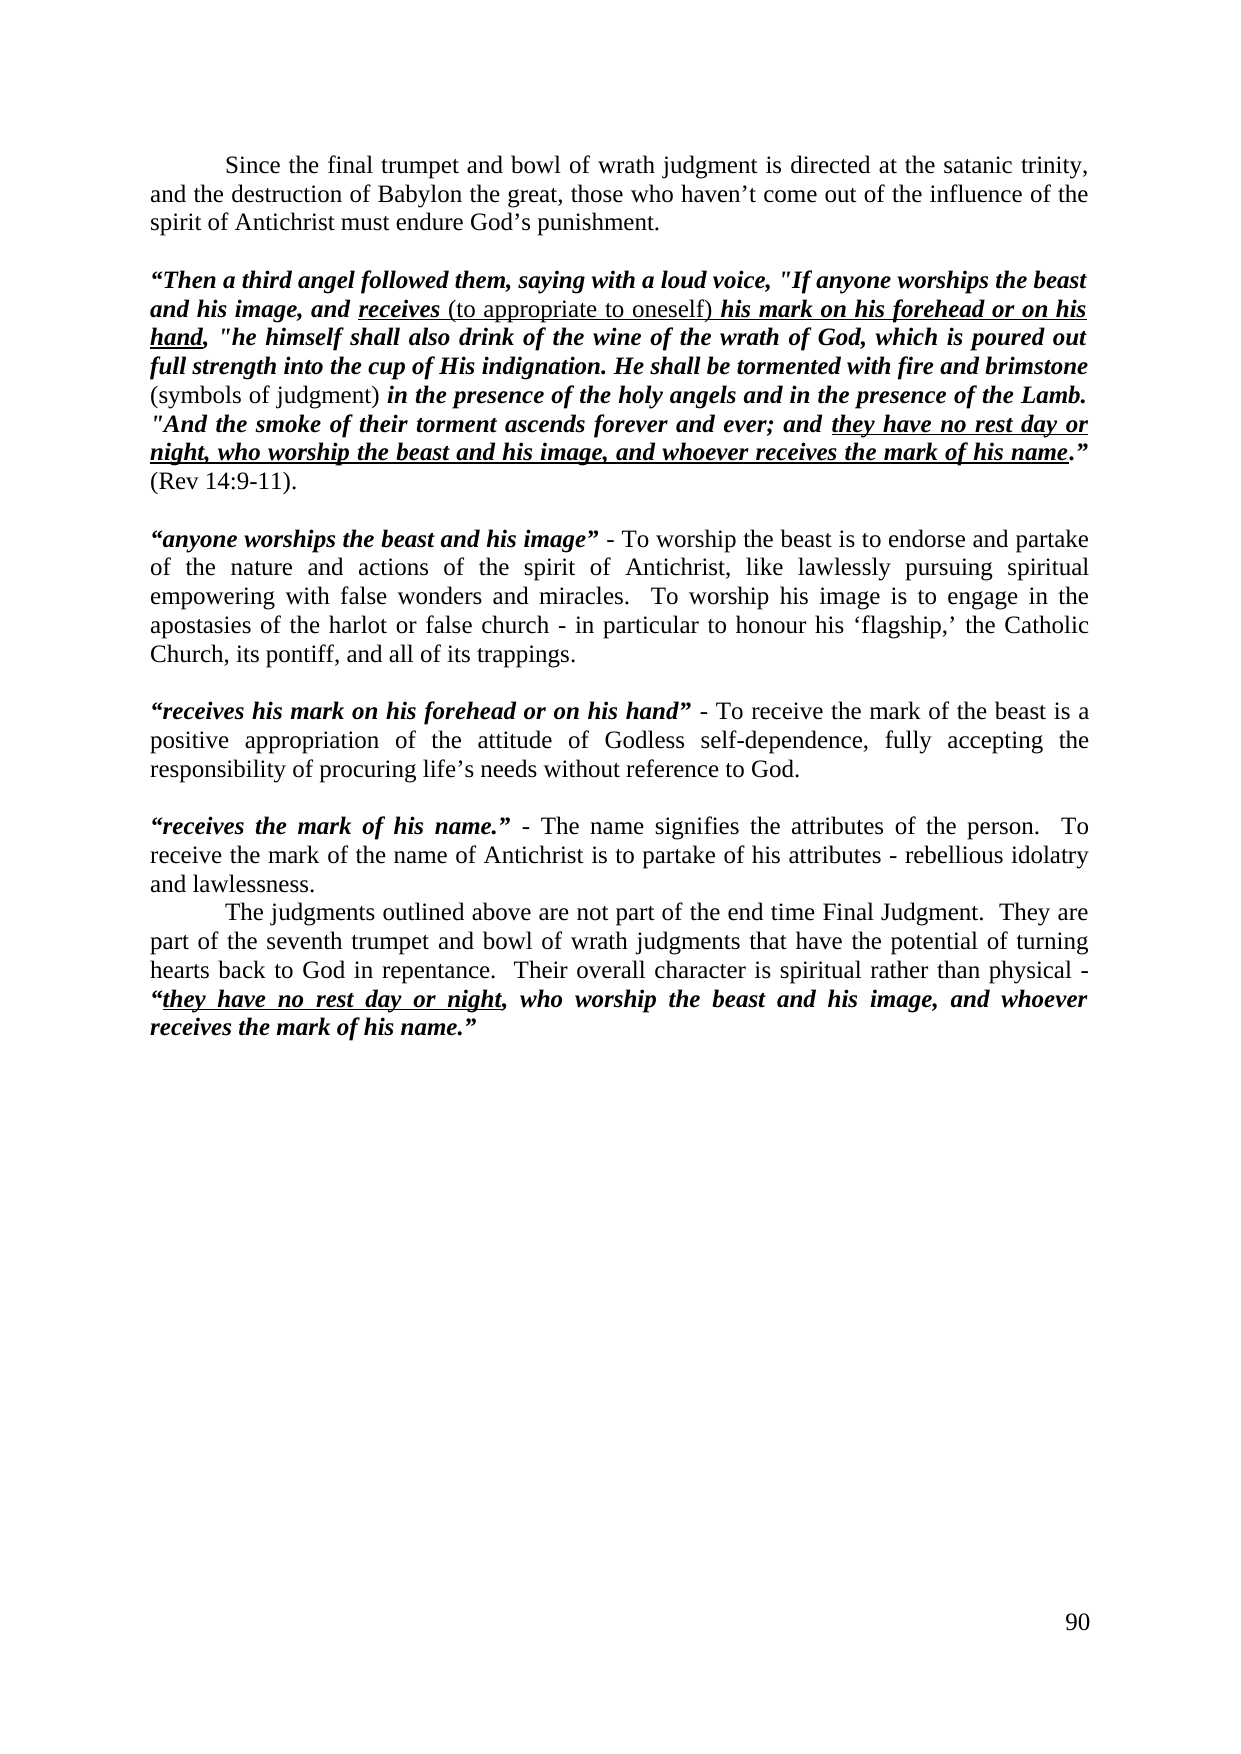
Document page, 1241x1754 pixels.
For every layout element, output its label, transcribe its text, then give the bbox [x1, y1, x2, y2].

text “anyone worships the beast and his image” - To worship the beast is to endorse and partake of the nature and actions of the spirit of Antichrist, like lawlessly pursuing spiritual empowering with false wonders and miracles. To worship his image is to engage in the apostasies of the harlot or false church - in particular to honour his ‘flagship,’ the Catholic Church, its pontiff, and all of its trappings. [150, 524, 1090, 667]
text Since the final trumpet and bowl of wrath judgment is directed at the satanic trinity, and the destruction of Babylon the great, those who haven’t come out of the influence of the spirit of Antichrist must endure God’s punishment. [150, 150, 1090, 236]
text “Then a third angel followed them, saying with a loud voice, "If anyone worships the beast and his image, and receives (to appropriate to oneself) his mark on his forehead or on his hand, "he himself shall also drink of the wine of the wrath of God, which is poured out full strength into the cup of His indignation. He shall be tormented with fire and brimstone (symbols of judgment) in the presence of the holy angels and in the presence of the Lamb. "And the smoke of their torment ascends forever and ever; and they have no rest day or night, who worship the beast and his image, and whoever receives the mark of his name.” (Rev 14:9-11). [150, 265, 1090, 495]
text “receives his mark on his forehead or on his hand” - To receive the mark of the beast is a positive appropriation of the attitude of Godless self-dependence, fully accepting the responsibility of procuring life’s needs without reference to God. [150, 696, 1090, 782]
text The judgments outlined above are not part of the end time Final Judgment. They are part of the seventh trumpet and bowl of wrath judgments that have the potential of turning hearts back to God in repentance. Their overall character is spiritual rather than physical - “they have no rest day or night, who worship the beast and his image, and whoever receives the mark of his name.” [150, 897, 1090, 1041]
text “receives the mark of his name.” - The name signifies the attributes of the person. To receive the mark of the name of Antichrist is to partake of his attributes - rebellious idolatry and lawlessness. [150, 811, 1090, 897]
